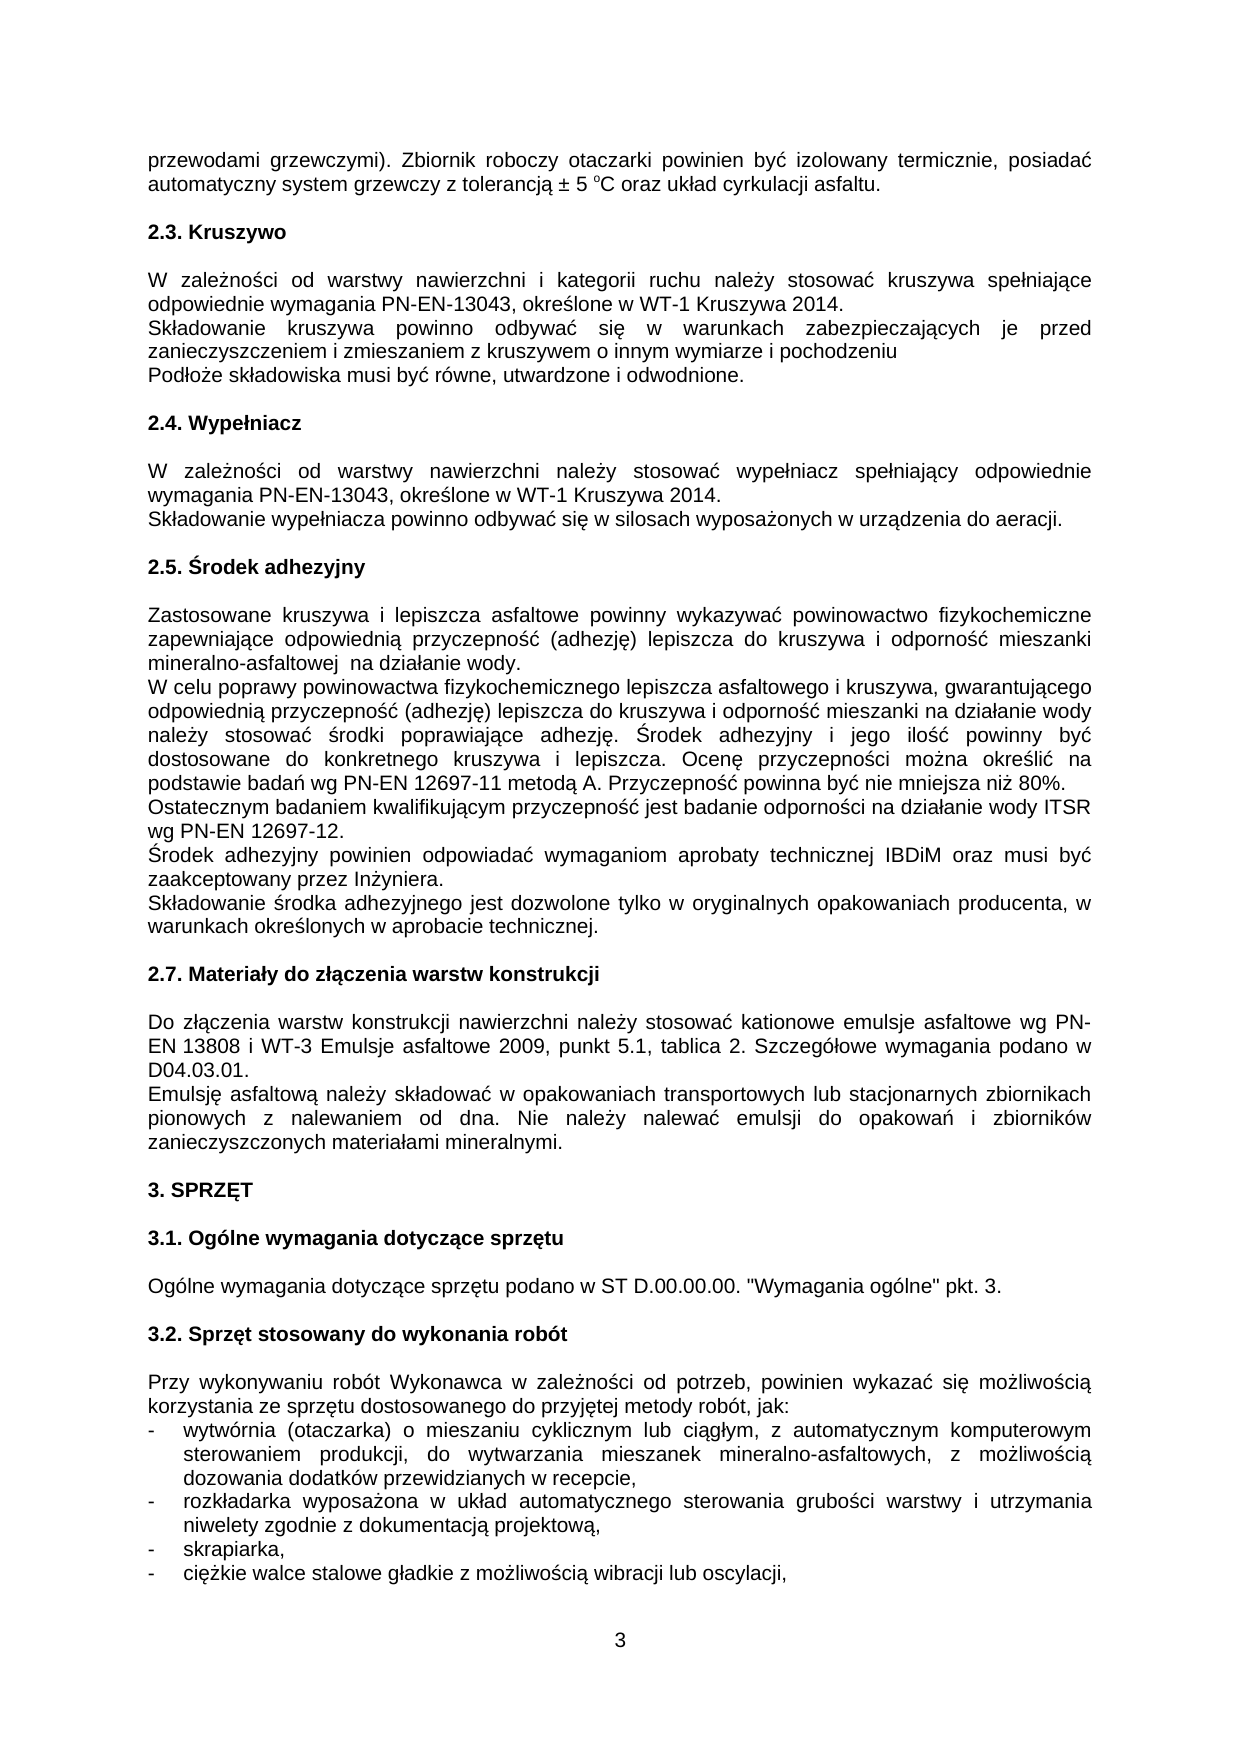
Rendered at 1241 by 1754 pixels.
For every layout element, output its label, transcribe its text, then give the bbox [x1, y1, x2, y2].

list rozkładarka wyposażona w układ automatycznego sterowania grubości warstwy i utrzymania niwelety zgodnie z dokumentacją projektową, [148, 1489, 1093, 1537]
list wytwórnia (otaczarka) o mieszaniu cyklicznym lub ciągłym, z automatycznym komputerowym sterowaniem produkcji, do wytwarzania mieszanek mineralno-asfaltowych, z możliwością dozowania dodatków przewidzianych w recepcie, [148, 1417, 1093, 1489]
text 3.2. Sprzęt stosowany do wykonania robót [148, 1322, 1093, 1346]
text 2.7. Materiały do złączenia warstw konstrukcji [148, 962, 1093, 986]
text Składowanie kruszywa powinno odbywać się w warunkach zabezpieczających je przed zanieczyszczeniem i zmieszaniem z kruszywem o innym wymiarze i pochodzeniu [148, 315, 1093, 363]
text 2.5. Środek adhezyjny [148, 555, 1093, 579]
list skrapiarka, [148, 1537, 1093, 1561]
text Ostatecznym badaniem kwalifikującym przyczepność jest badanie odporności na działanie wody ITSR wg PN-EN 12697-12. [148, 794, 1093, 842]
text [148, 148, 1093, 196]
text W zależności od warstwy nawierzchni należy stosować wypełniacz spełniający odpowiednie wymagania PN-EN-13043, określone w WT-1 Kruszywa 2014. [148, 459, 1093, 507]
text 3.1. Ogólne wymagania dotyczące sprzętu [148, 1226, 1093, 1250]
text Zastosowane kruszywa i lepiszcza asfaltowe powinny wykazywać powinowactwo fizykochemiczne zapewniające odpowiednią przyczepność (adhezję) lepiszcza do kruszywa i odporność mieszanki mineralno-asfaltowej na działanie wody. [148, 603, 1093, 675]
text 2.3. Kruszywo [148, 219, 1093, 243]
text Składowanie środka adhezyjnego jest dozwolone tylko w oryginalnych opakowaniach producenta, w warunkach określonych w aprobacie technicznej. [148, 890, 1093, 938]
text 2.4. Wypełniacz [148, 411, 1093, 435]
text 3. SPRZĘT [148, 1178, 1093, 1202]
text Środek adhezyjny powinien odpowiadać wymaganiom aprobaty technicznej IBDiM oraz musi być zaakceptowany przez Inżyniera. [148, 842, 1093, 890]
list ciężkie walce stalowe gładkie z możliwością wibracji lub oscylacji, [148, 1561, 1093, 1585]
text W zależności od warstwy nawierzchni i kategorii ruchu należy stosować kruszywa spełniające odpowiednie wymagania PN-EN-13043, określone w WT-1 Kruszywa 2014. [148, 267, 1093, 315]
text Składowanie wypełniacza powinno odbywać się w silosach wyposażonych w urządzenia do aeracji. [148, 507, 1093, 531]
text Przy wykonywaniu robót Wykonawca w zależności od potrzeb, powinien wykazać się możliwością korzystania ze sprzętu dostosowanego do przyjętej metody robót, jak: [148, 1369, 1093, 1417]
text Do złączenia warstw konstrukcji nawierzchni należy stosować kationowe emulsje asfaltowe wg PN-EN 13808 i WT-3 Emulsje asfaltowe 2009, punkt 5.1, tablica 2. Szczegółowe wymagania podano w D04.03.01. [148, 1010, 1093, 1082]
text Podłoże składowiska musi być równe, utwardzone i odwodnione. [148, 363, 1093, 387]
text W celu poprawy powinowactwa fizykochemicznego lepiszcza asfaltowego i kruszywa, gwarantującego odpowiednią przyczepność (adhezję) lepiszcza do kruszywa i odporność mieszanki na działanie wody należy stosować środki poprawiające adhezję. Środek adhezyjny i jego ilość powinny być dostosowane do konkretnego kruszywa i lepiszcza. Ocenę przyczepności można określić na podstawie badań wg PN-EN 12697-11 metodą A. Przyczepność powinna być nie mniejsza niż 80%. [148, 675, 1093, 794]
text Ogólne wymagania dotyczące sprzętu podano w ST D.00.00.00. "Wymagania ogólne" pkt. 3. [148, 1274, 1093, 1298]
text Emulsję asfaltową należy składować w opakowaniach transportowych lub stacjonarnych zbiornikach pionowych z nalewaniem od dna. Nie należy nalewać emulsji do opakowań i zbiorników zanieczyszczonych materiałami mineralnymi. [148, 1082, 1093, 1154]
